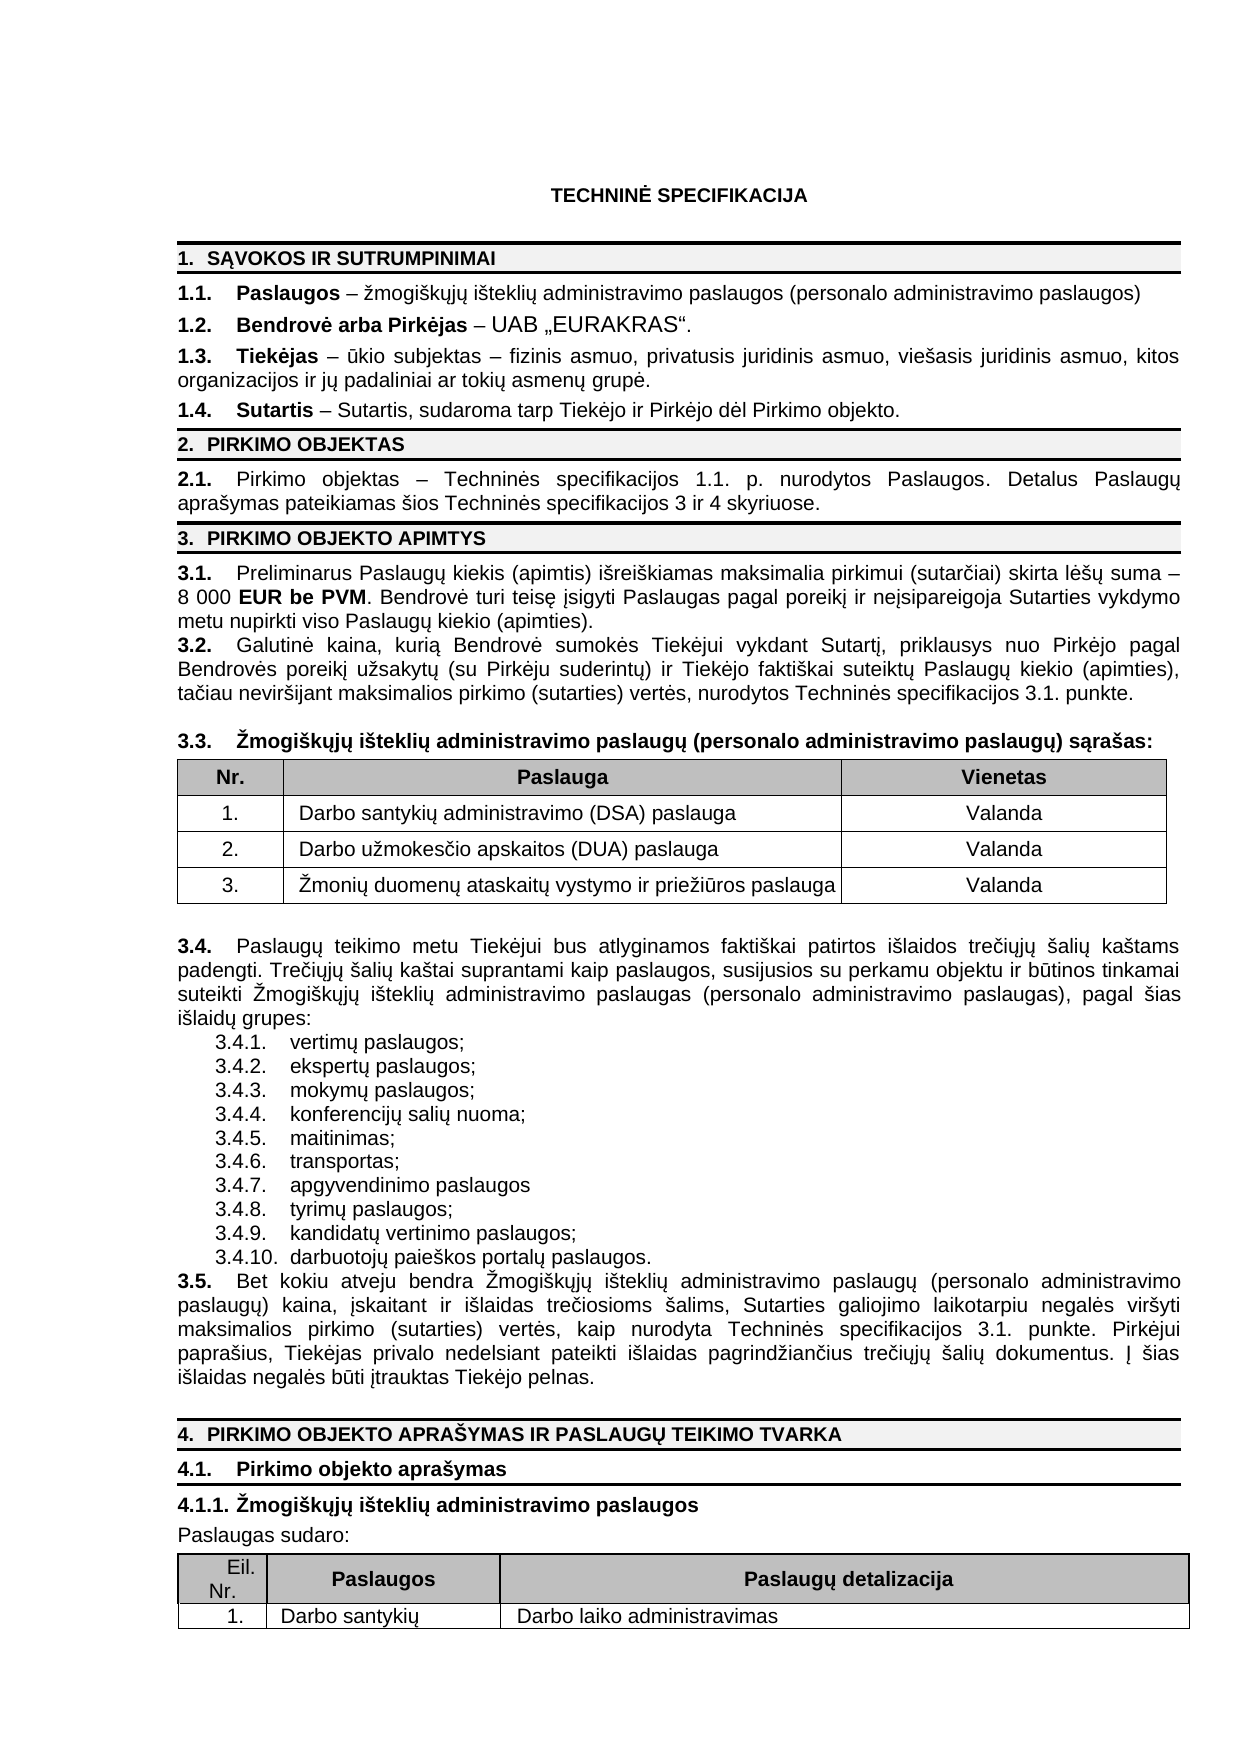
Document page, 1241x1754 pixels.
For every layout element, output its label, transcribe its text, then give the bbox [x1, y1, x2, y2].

list Bendrovė arba Pirkėjas – . [177, 311, 1181, 337]
table_cell Valanda [842, 868, 1166, 902]
table_header Vienetas [842, 760, 1166, 795]
list Sutartis – Sutartis, sudaroma tarp Tiekėjo ir Pirkėjo dėl Pirkimo objekto. [177, 398, 1181, 422]
list vertimų paslaugos; [215, 1029, 1181, 1053]
table_cell Darbo užmokesčio apskaitos (DUA) paslauga [284, 832, 841, 867]
list Tiekėjas – ūkio subjektas – fizinis asmuo, privatusis juridinis asmuo, viešasis juridinis asmuo, kitos organizacijos ir jų padaliniai ar tokių asmenų grupė. [177, 343, 1181, 391]
list Paslaugų teikimo metu Tiekėjui bus atlyginamos faktiškai patirtos išlaidos trečiųjų šalių kaštams padengti. Trečiųjų šalių kaštai suprantami kaip paslaugos, susijusios su perkamu objektu ir būtinos tinkamai suteikti Žmogiškųjų išteklių administravimo paslaugas (personalo administravimo paslaugas), pagal šias išlaidų grupes: [177, 934, 1181, 1029]
list Galutinė kaina, kurią Bendrovė sumokės Tiekėjui vykdant Sutartį, priklausys nuo Pirkėjo pagal Bendrovės poreikį užsakytų (su Pirkėju suderintų) ir Tiekėjo faktiškai suteiktų Paslaugų kiekio (apimties), tačiau neviršijant maksimalios pirkimo (sutarties) vertės, nurodytos Techninės specifikacijos 3.1. punkte. [177, 633, 1181, 704]
list Pirkimo objektas – Techninės specifikacijos 1.1. p. nurodytos Paslaugos. Detalus Paslaugų aprašymas pateikiamas šios Techninės specifikacijos 3 ir 4 skyriuose. [177, 467, 1181, 515]
table_header Nr. [178, 760, 283, 795]
list darbuotojų paieškos portalų paslaugos. [215, 1245, 1181, 1269]
list Paslaugos – žmogiškųjų išteklių administravimo paslaugos (personalo administravimo paslaugos) [177, 281, 1181, 305]
table_header Paslaugos [268, 1555, 499, 1603]
table_cell 1. [178, 796, 283, 831]
list apgyvendinimo paslaugos [215, 1173, 1181, 1197]
list Žmogiškųjų išteklių administravimo paslaugos [177, 1493, 1181, 1517]
list SĄVOKOS IR SUTRUMPINIMAI [177, 245, 1181, 271]
list tyrimų paslaugos; [215, 1197, 1181, 1221]
list kandidatų vertinimo paslaugos; [215, 1221, 1181, 1245]
list konferencijų salių nuoma; [215, 1101, 1181, 1125]
table_header Paslauga [284, 760, 841, 795]
list maitinimas; [215, 1125, 1181, 1149]
table_header Eil. Nr. [179, 1555, 266, 1603]
list Žmogiškųjų išteklių administravimo paslaugų (personalo administravimo paslaugų) sąrašas: [177, 728, 1181, 752]
table_cell Valanda [842, 832, 1166, 867]
list ekspertų paslaugos; [215, 1053, 1181, 1077]
list PIRKIMO OBJEKTO APIMTYS [177, 525, 1181, 551]
text TECHNINĖ SPECIFIKACIJA [177, 183, 1181, 206]
list Pirkimo objekto aprašymas [177, 1457, 1181, 1483]
table_cell Valanda [842, 796, 1166, 831]
list PIRKIMO OBJEKTO APRAŠYMAS IR PASLAUGŲ TEIKIMO TVARKA [177, 1421, 1181, 1448]
list transportas; [215, 1149, 1181, 1173]
list PIRKIMO OBJEKTAS [177, 431, 1181, 458]
table_cell 3. [178, 868, 283, 902]
table_header Paslaugų detalizacija [501, 1555, 1188, 1603]
list Preliminarus Paslaugų kiekis (apimtis) išreiškiamas maksimalia pirkimui (sutarčiai) skirta lėšų suma – 8 000 EUR be PVM. Bendrovė turi teisę įsigyti Paslaugas pagal poreikį ir neįsipareigoja Sutarties vykdymo metu nupirkti viso Paslaugų kiekio (apimties). [177, 561, 1181, 633]
list mokymų paslaugos; [215, 1077, 1181, 1101]
table_cell Darbo laiko administravimas [501, 1604, 1189, 1628]
table_cell 2. [178, 832, 283, 867]
list Bet kokiu atveju bendra Žmogiškųjų išteklių administravimo paslaugų (personalo administravimo paslaugų) kaina, įskaitant ir išlaidas trečiosioms šalims, Sutarties galiojimo laikotarpiu negalės viršyti maksimalios pirkimo (sutarties) vertės, kaip nurodyta Techninės specifikacijos 3.1. punkte. Pirkėjui paprašius, Tiekėjas privalo nedelsiant pateikti išlaidas pagrindžiančius trečiųjų šalių dokumentus. Į šias išlaidas negalės būti įtrauktas Tiekėjo pelnas. [177, 1269, 1181, 1389]
table_cell Žmonių duomenų ataskaitų vystymo ir priežiūros paslauga [284, 868, 841, 902]
text Paslaugas sudaro: [177, 1523, 1181, 1547]
table_cell Darbo santykių administravimo (DSA) paslauga [284, 796, 841, 831]
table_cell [267, 1604, 500, 1628]
table_cell 1. [179, 1604, 266, 1628]
